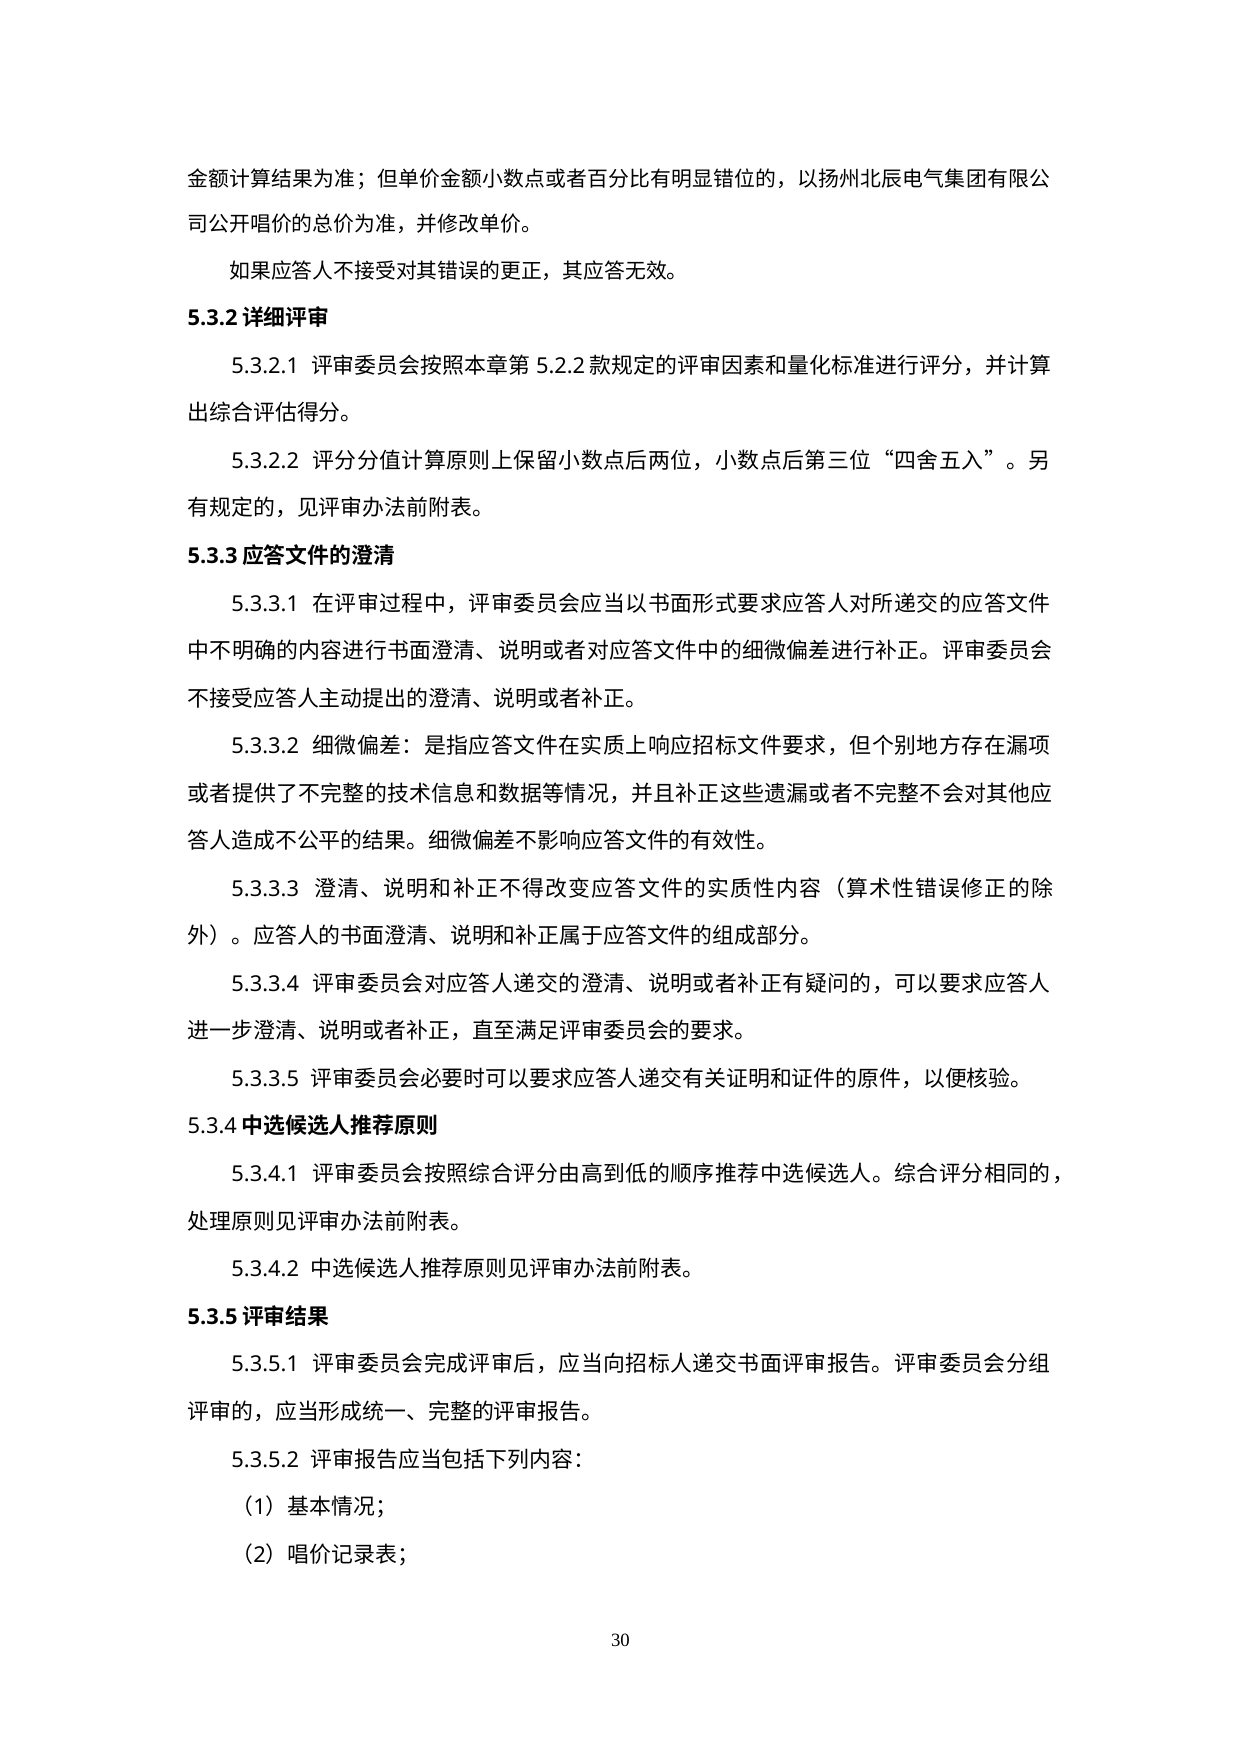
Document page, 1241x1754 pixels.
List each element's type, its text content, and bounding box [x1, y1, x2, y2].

text 5.3.3.5 评审委员会必要时可以要求应答人递交有关证明和证件的原件，以便核验。 [187, 1061, 1053, 1093]
text （2）唱价记录表； [187, 1537, 1053, 1568]
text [187, 162, 1053, 237]
text 5.3.4.1 评审委员会按照综合评分由高到低的顺序推荐中选候选人。综合评分相同的，处理原则见评审办法前附表。 [187, 1156, 1053, 1235]
text 5.3.2.2 评分分值计算原则上保留小数点后两位，小数点后第三位“四舍五入”。另有规定的，见评审办法前附表。 [187, 443, 1053, 522]
text 如果应答人不接受对其错误的更正，其应答无效。 [187, 253, 1053, 284]
text 5.3.5.2 评审报告应当包括下列内容： [187, 1442, 1053, 1473]
text 5.3.3.3 澄清、说明和补正不得改变应答文件的实质性内容（算术性错误修正的除外）。应答人的书面澄清、说明和补正属于应答文件的组成部分。 [187, 871, 1053, 950]
text 5.3.2详细评审 [187, 300, 1053, 332]
text 5.3.3应答文件的澄清 [187, 538, 1053, 570]
text 5.3.3.4 评审委员会对应答人递交的澄清、说明或者补正有疑问的，可以要求应答人进一步澄清、说明或者补正，直至满足评审委员会的要求。 [187, 966, 1053, 1045]
text （1）基本情况； [187, 1489, 1053, 1521]
text 5.3.3.1 在评审过程中，评审委员会应当以书面形式要求应答人对所递交的应答文件中不明确的内容进行书面澄清、说明或者对应答文件中的细微偏差进行补正。评审委员会不接受应答人主动提出的澄清、说明或者补正。 [187, 586, 1053, 712]
text 5.3.5评审结果 [187, 1299, 1053, 1331]
text 5.3.4中选候选人推荐原则 [187, 1108, 1053, 1140]
text 5.3.5.1 评审委员会完成评审后，应当向招标人递交书面评审报告。评审委员会分组评审的，应当形成统一、完整的评审报告。 [187, 1346, 1053, 1426]
text 5.3.2.1 评审委员会按照本章第5.2.2款规定的评审因素和量化标准进行评分，并计算出综合评估得分。 [187, 348, 1053, 427]
text 5.3.4.2 中选候选人推荐原则见评审办法前附表。 [187, 1251, 1053, 1283]
text 5.3.3.2 细微偏差：是指应答文件在实质上响应招标文件要求，但个别地方存在漏项或者提供了不完整的技术信息和数据等情况，并且补正这些遗漏或者不完整不会对其他应答人造成不公平的结果。细微偏差不影响应答文件的有效性。 [187, 728, 1053, 855]
